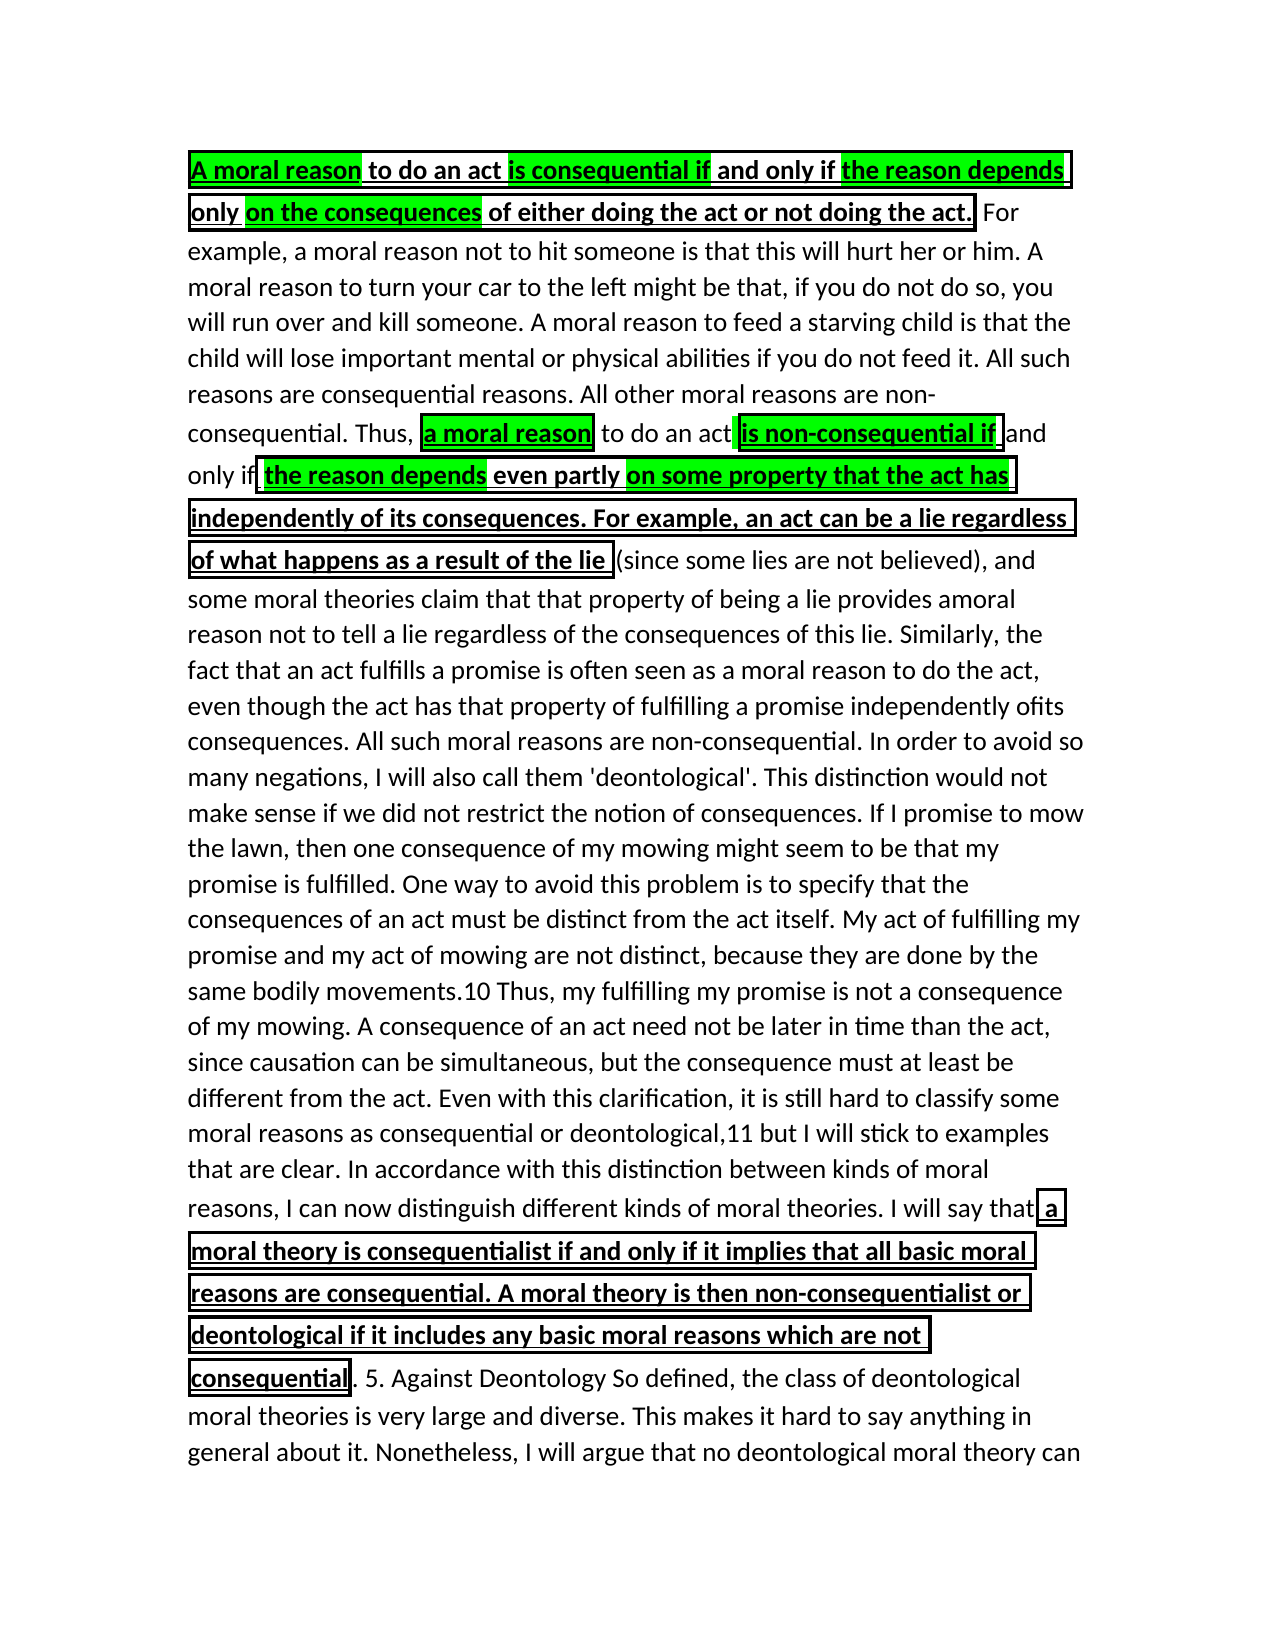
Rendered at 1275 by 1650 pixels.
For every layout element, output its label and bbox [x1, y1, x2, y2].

text [187, 150, 1087, 1468]
